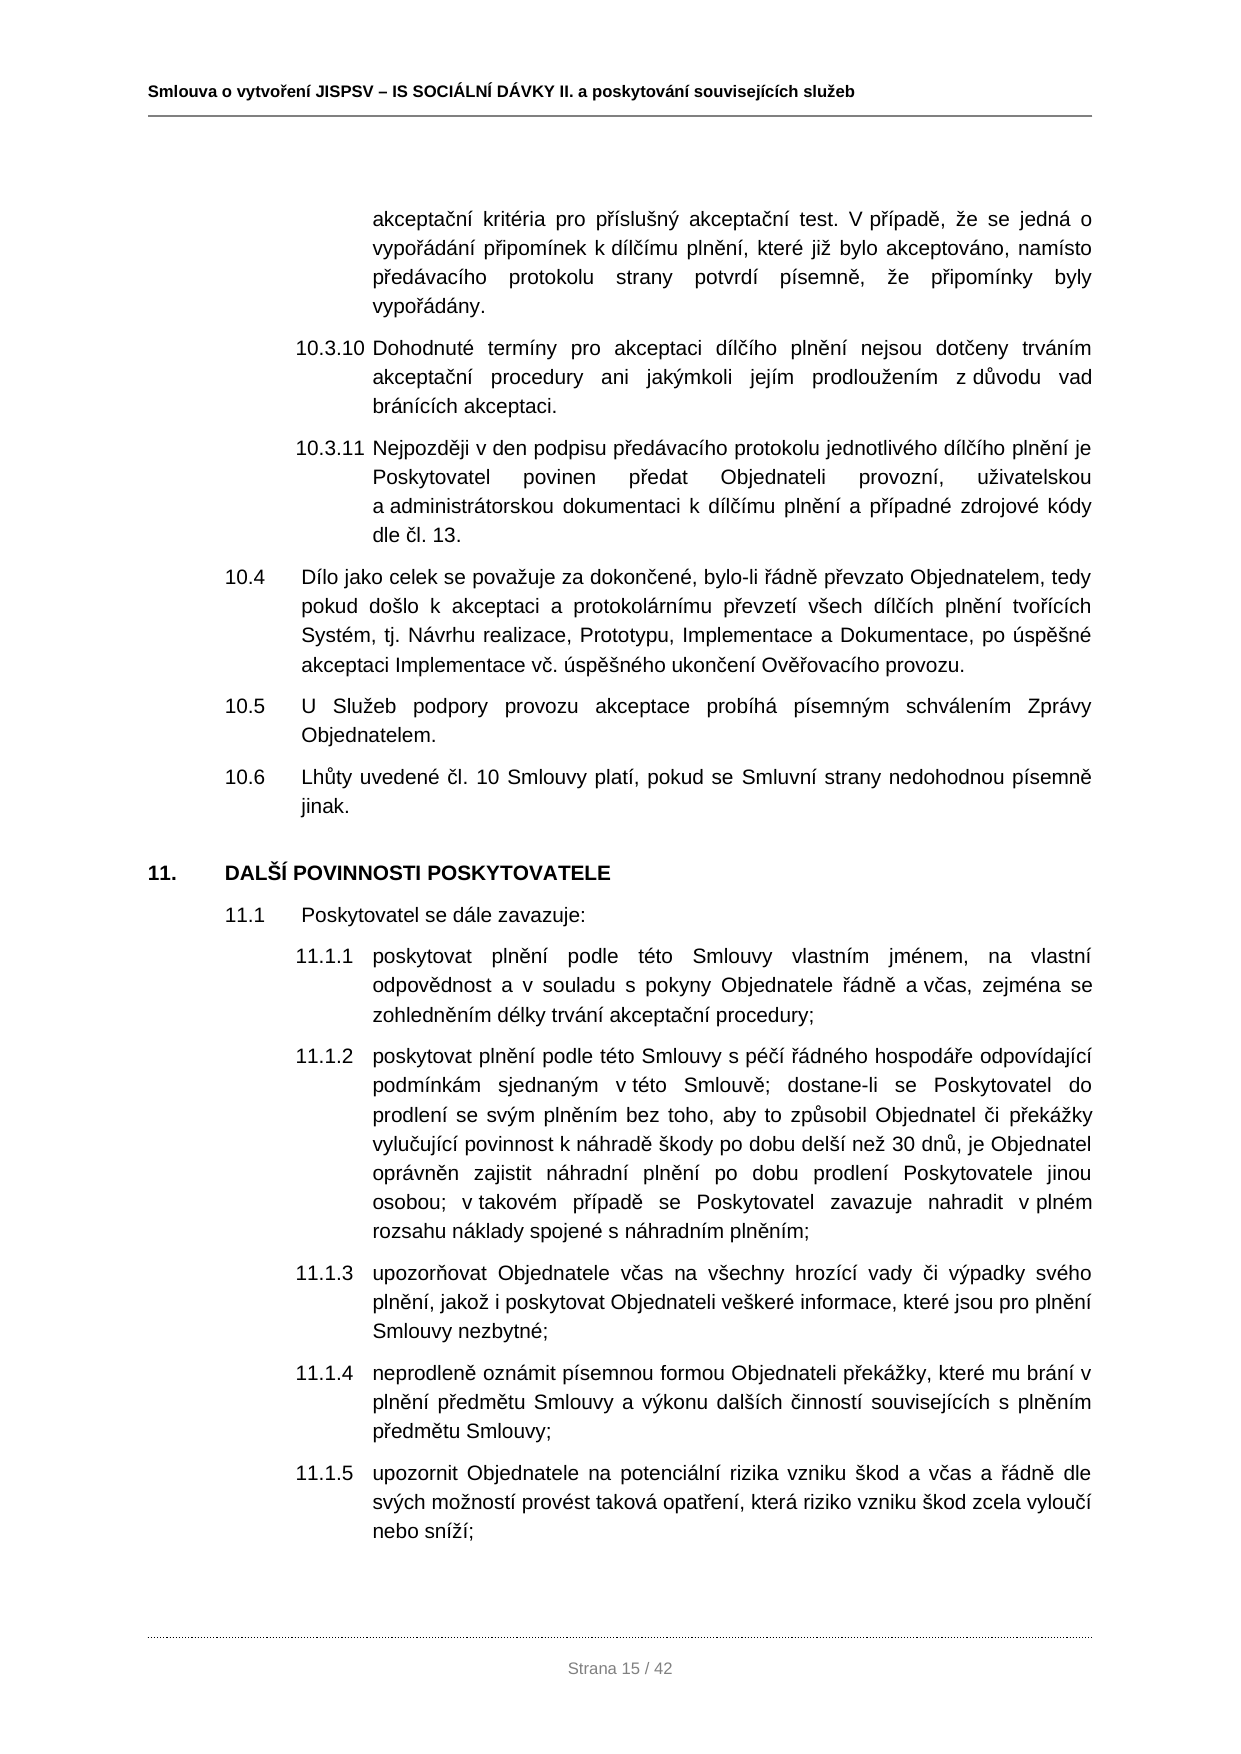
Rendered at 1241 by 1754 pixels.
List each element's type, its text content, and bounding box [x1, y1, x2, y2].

text Poskytovatel se dále zavazuje: [224, 899, 1092, 928]
list neprodleně oznámit písemnou formou Objednateli překážky, které mu brání v plnění předmětu Smlouvy a výkonu dalších činností souvisejících s plněním předmětu Smlouvy; [295, 1357, 1092, 1444]
text DALŠÍ POVINNOSTI POSKYTOVATELE [148, 857, 1092, 886]
list upozornit Objednatele na potenciální rizika vzniku škod a včas a řádně dle svých možností provést taková opatření, která riziko vzniku škod zcela vyloučí nebo sníží; [295, 1457, 1092, 1544]
list poskytovat plnění podle této Smlouvy s péčí řádného hospodáře odpovídající podmínkám sjednaným v této Smlouvě; dostane-li se Poskytovatel do prodlení se svým plněním bez toho, aby to způsobil Objednatel či překážky vylučující povinnost k náhradě škody po dobu delší než 30 dnů, je Objednatel oprávněn zajistit náhradní plnění po dobu prodlení Poskytovatele jinou osobou; v takovém případě se Poskytovatel zavazuje nahradit v plném rozsahu náklady spojené s náhradním plněním; [295, 1040, 1092, 1244]
list poskytovat plnění podle této Smlouvy vlastním jménem, na vlastní odpovědnost a v souladu s pokyny Objednatele řádně a včas, zejména se zohledněním délky trvání akceptační procedury; [295, 940, 1092, 1028]
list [295, 203, 1092, 319]
text Dílo jako celek se považuje za dokončené, bylo-li řádně převzato Objednatelem, tedy pokud došlo k akceptaci a protokolárnímu převzetí všech dílčích plnění tvořících Systém, tj. Návrhu realizace, Prototypu, Implementace a Dokumentace, po úspěšné akceptaci Implementace vč. úspěšného ukončení Ověřovacího provozu. [224, 561, 1092, 678]
list Nejpozději v den podpisu předávacího protokolu jednotlivého dílčího plnění je Poskytovatel povinen předat Objednateli provozní, uživatelskou a administrátorskou dokumentaci k dílčímu plnění a případné zdrojové kódy dle čl. 13. [295, 432, 1092, 549]
list Dohodnuté termíny pro akceptaci dílčího plnění nejsou dotčeny trváním akceptační procedury ani jakýmkoli jejím prodloužením z důvodu vad bránících akceptaci. [295, 332, 1092, 419]
list upozorňovat Objednatele včas na všechny hrozící vady či výpadky svého plnění, jakož i poskytovat Objednateli veškeré informace, které jsou pro plnění Smlouvy nezbytné; [295, 1257, 1092, 1344]
text U Služeb podpory provozu akceptace probíhá písemným schválením Zprávy Objednatelem. [224, 690, 1092, 749]
text Lhůty uvedené čl. 10 Smlouvy platí, pokud se Smluvní strany nedohodnou písemně jinak. [224, 761, 1092, 819]
